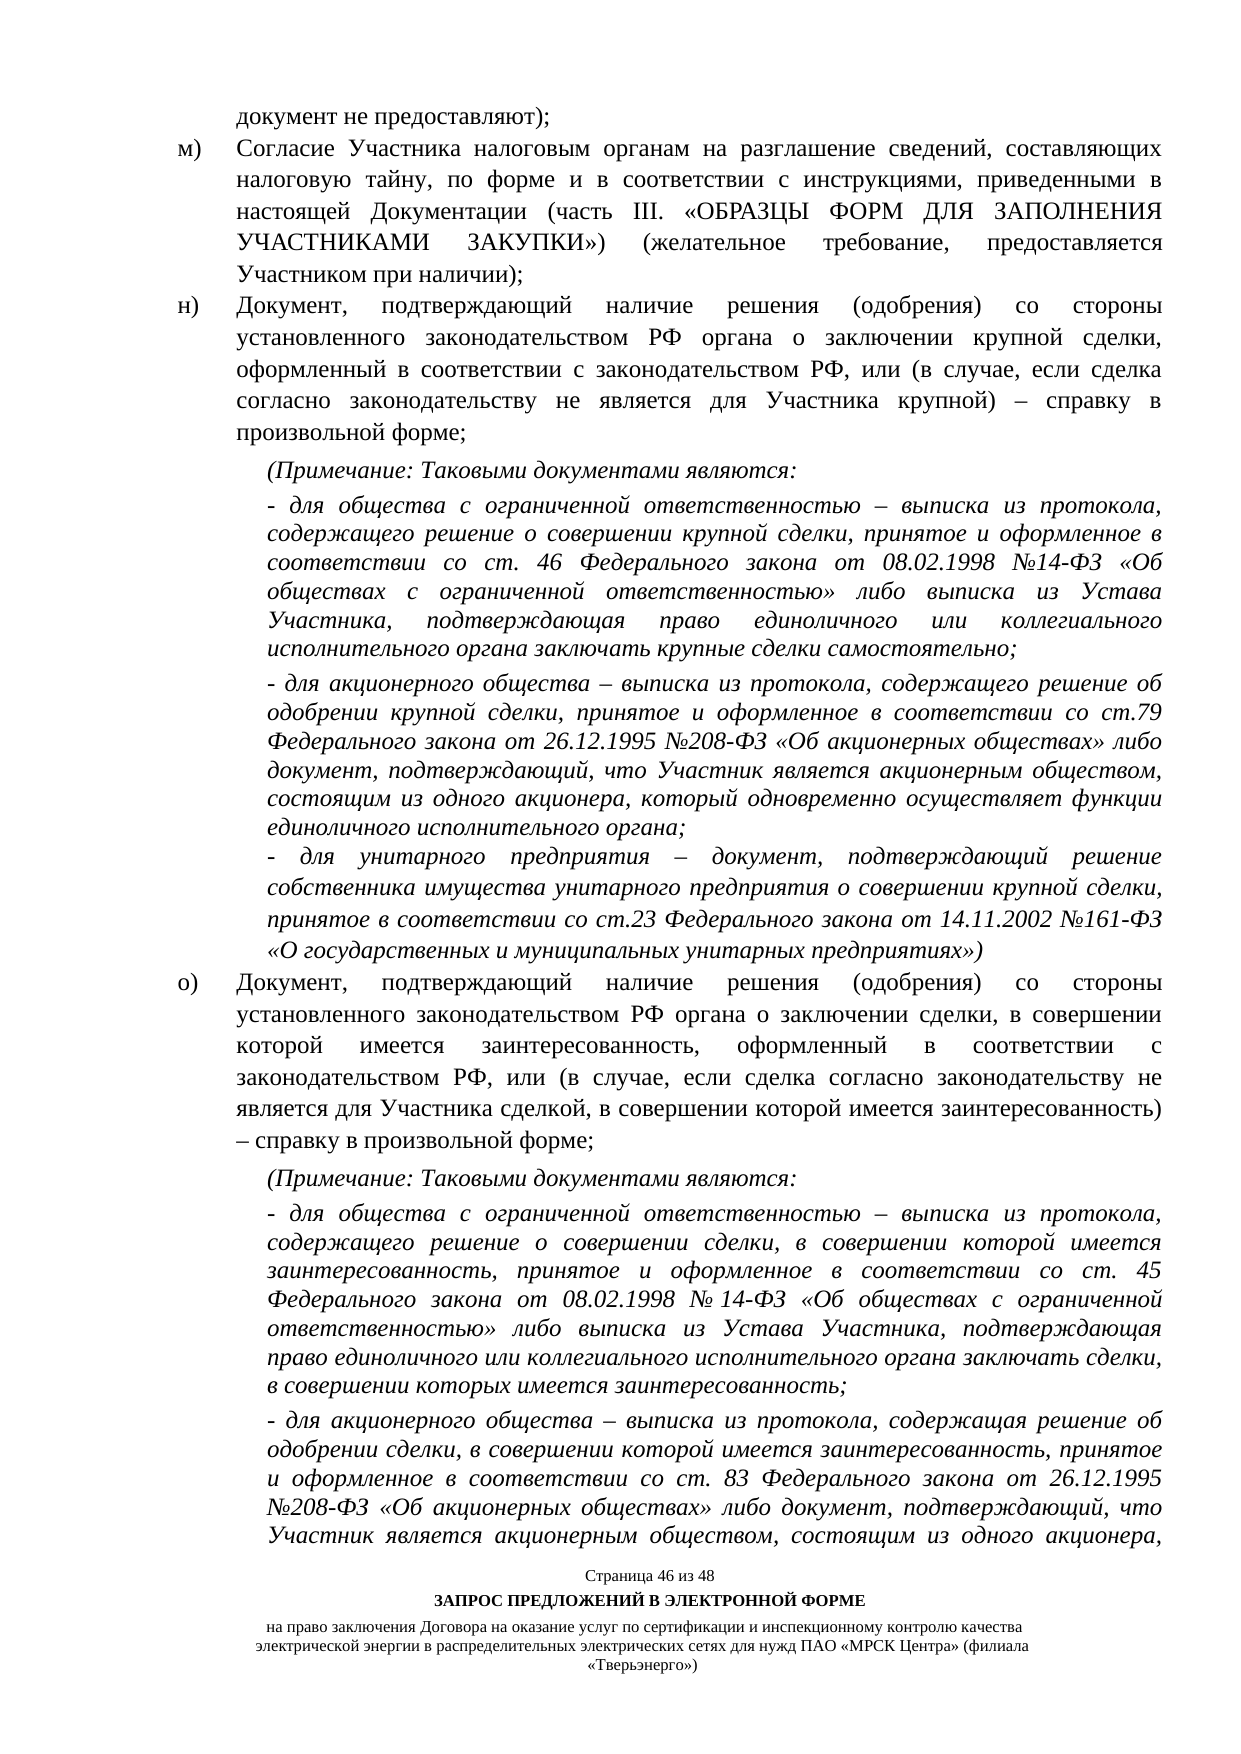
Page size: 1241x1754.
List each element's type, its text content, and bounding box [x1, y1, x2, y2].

list Согласие Участника налоговым органам на разглашение сведений, составляющих налоговую тайну, по форме и в соответствии с инструкциями, приведенными в настоящей Документации (часть III. «ОБРАЗЦЫ ФОРМ ДЛЯ ЗАПОЛНЕНИЯ УЧАСТНИКАМИ ЗАКУПКИ») (желательное требование, предоставляется Участником при наличии); [177, 133, 1163, 288]
list Документ, подтверждающий наличие решения (одобрения) со стороны установленного законодательством РФ органа о заключении сделки, в совершении которой имеется заинтересованность, оформленный в соответствии с законодательством РФ, или (в случае, если сделка согласно законодательству не является для Участника сделкой, в совершении которой имеется заинтересованность) – справку в произвольной форме; [177, 967, 1163, 1154]
list Документ, подтверждающий наличие решения (одобрения) со стороны установленного законодательством РФ органа о заключении крупной сделки, оформленный в соответствии с законодательством РФ, или (в случае, если сделка согласно законодательству не является для Участника крупной) – справку в произвольной форме; [177, 291, 1163, 446]
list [267, 1405, 1163, 1549]
list (Примечание: Таковыми документами являются: [267, 455, 1163, 483]
list - для акционерного общества – выписка из протокола, содержащего решение об одобрении крупной сделки, принятое и оформленное в соответствии со ст.79 Федерального закона от 26.12.1995 №208-ФЗ «Об акционерных обществах» либо документ, подтверждающий, что Участник является акционерным обществом, состоящим из одного акционера, который одновременно осуществляет функции единоличного исполнительного органа; [267, 668, 1163, 841]
list - для общества с ограниченной ответственностью – выписка из протокола, содержащего решение о совершении крупной сделки, принятое и оформленное в соответствии со ст. 46 Федерального закона от 08.02.1998 №14-ФЗ «Об обществах с ограниченной ответственностью» либо выписка из Устава Участника, подтверждающая право единоличного или коллегиального исполнительного органа заключать крупные сделки самостоятельно; [267, 490, 1163, 662]
list - для общества с ограниченной ответственностью – выписка из протокола, содержащего решение о совершении сделки, в совершении которой имеется заинтересованность, принятое и оформленное в соответствии со ст. 45 Федерального закона от 08.02.1998 № 14-ФЗ «Об обществах с ограниченной ответственностью» либо выписка из Устава Участника, подтверждающая право единоличного или коллегиального исполнительного органа заключать сделки, в совершении которых имеется заинтересованность; [267, 1198, 1163, 1399]
list - для унитарного предприятия – документ, подтверждающий решение собственника имущества унитарного предприятия о совершении крупной сделки, принятое в соответствии со ст.23 Федерального закона от 14.11.2002 №161-ФЗ «О государственных и муниципальных унитарных предприятиях») [267, 841, 1163, 964]
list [177, 101, 1163, 130]
list (Примечание: Таковыми документами являются: [267, 1163, 1163, 1192]
